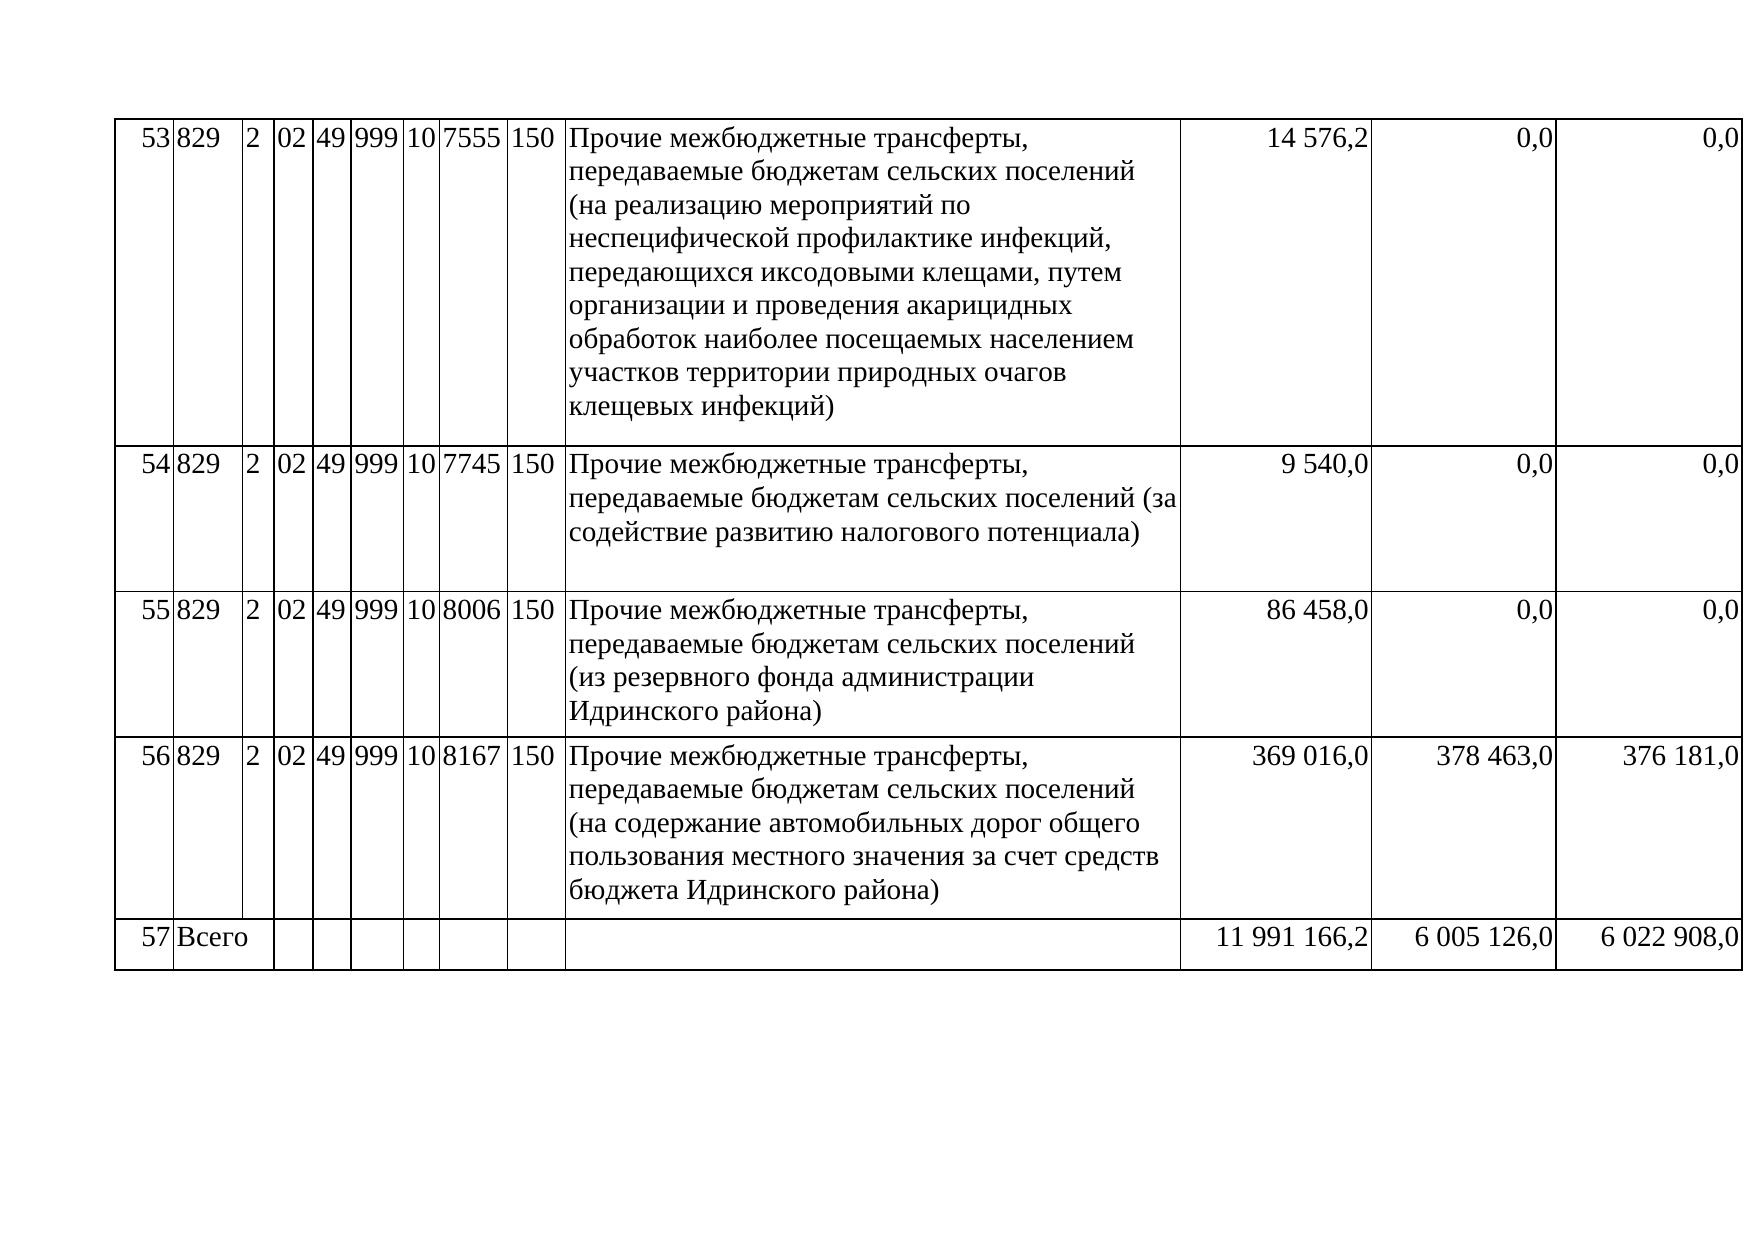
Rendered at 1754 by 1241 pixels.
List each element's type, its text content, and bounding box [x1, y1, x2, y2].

table_cell 150 [508, 447, 565, 591]
table_cell Прочие межбюджетные трансферты, передаваемые бюджетам сельских поселений (на реализацию мероприятий по неспецифической профилактике инфекций, передающихся иксодовыми клещами, путем организации и проведения акарицидных обработок наиболее посещаемых населением участков территории природных очагов клещевых инфекций) [566, 120, 1180, 445]
table_cell 369 016,0 [1181, 738, 1371, 918]
table_cell 2 [243, 447, 273, 591]
table_cell 49 [314, 447, 350, 591]
table_cell 54 [116, 447, 173, 591]
table_cell 02 [275, 738, 312, 918]
table_cell 8167 [440, 738, 507, 918]
table_cell 11 991 166,2 [1181, 920, 1371, 969]
table_cell 2 [243, 120, 273, 445]
table_cell 7745 [440, 447, 507, 591]
table_cell Прочие межбюджетные трансферты, передаваемые бюджетам сельских поселений (за содействие развитию налогового потенциала) [566, 447, 1180, 591]
table_cell 10 [404, 738, 439, 918]
table_cell [275, 920, 312, 969]
table_cell [352, 920, 403, 969]
table_cell 57 [116, 920, 173, 969]
table_cell 829 [174, 738, 242, 918]
table_cell 9 540,0 [1181, 447, 1371, 591]
table_cell 10 [404, 120, 439, 445]
table_cell 829 [174, 592, 242, 736]
table_cell 6 022 908,0 [1557, 920, 1741, 969]
table_cell 49 [314, 738, 350, 918]
table_cell 53 [116, 120, 173, 445]
table_cell 376 181,0 [1557, 738, 1741, 918]
table_cell 10 [404, 447, 439, 591]
table_cell Прочие межбюджетные трансферты, передаваемые бюджетам сельских поселений (из резервного фонда администрации Идринского района) [566, 592, 1180, 736]
table_cell 0,0 [1372, 592, 1555, 736]
table_cell 999 [352, 120, 403, 445]
table_cell [314, 920, 350, 969]
table_cell Всего [174, 920, 273, 969]
table_cell [566, 920, 1180, 969]
table_cell 829 [174, 447, 242, 591]
table_cell 0,0 [1557, 592, 1741, 736]
table_cell 10 [404, 592, 439, 736]
table_cell 378 463,0 [1372, 738, 1555, 918]
table_cell 02 [275, 592, 312, 736]
table_cell [440, 920, 507, 969]
table_cell 0,0 [1372, 447, 1555, 591]
table_cell 150 [508, 592, 565, 736]
table_cell 829 [174, 120, 242, 445]
table_cell 150 [508, 738, 565, 918]
table_cell 0,0 [1372, 120, 1555, 445]
table_cell 0,0 [1557, 120, 1741, 445]
table_cell 49 [314, 592, 350, 736]
table_cell 999 [352, 447, 403, 591]
table_cell Прочие межбюджетные трансферты, передаваемые бюджетам сельских поселений (на содержание автомобильных дорог общего пользования местного значения за счет средств бюджета Идринского района) [566, 738, 1180, 918]
table_cell 0,0 [1557, 447, 1741, 591]
table_cell [508, 920, 565, 969]
table_cell 2 [243, 592, 273, 736]
table_cell 02 [275, 447, 312, 591]
table_cell 55 [116, 592, 173, 736]
table_cell 49 [314, 120, 350, 445]
table_cell 14 576,2 [1181, 120, 1371, 445]
table_cell 999 [352, 592, 403, 736]
table_cell 86 458,0 [1181, 592, 1371, 736]
table_cell 02 [275, 120, 312, 445]
table_cell 999 [352, 738, 403, 918]
table_cell 150 [508, 120, 565, 445]
table_cell [404, 920, 439, 969]
table_cell 7555 [440, 120, 507, 445]
table_cell 2 [243, 738, 273, 918]
table_cell 56 [116, 738, 173, 918]
table_cell 6 005 126,0 [1372, 920, 1555, 969]
table_cell 8006 [440, 592, 507, 736]
